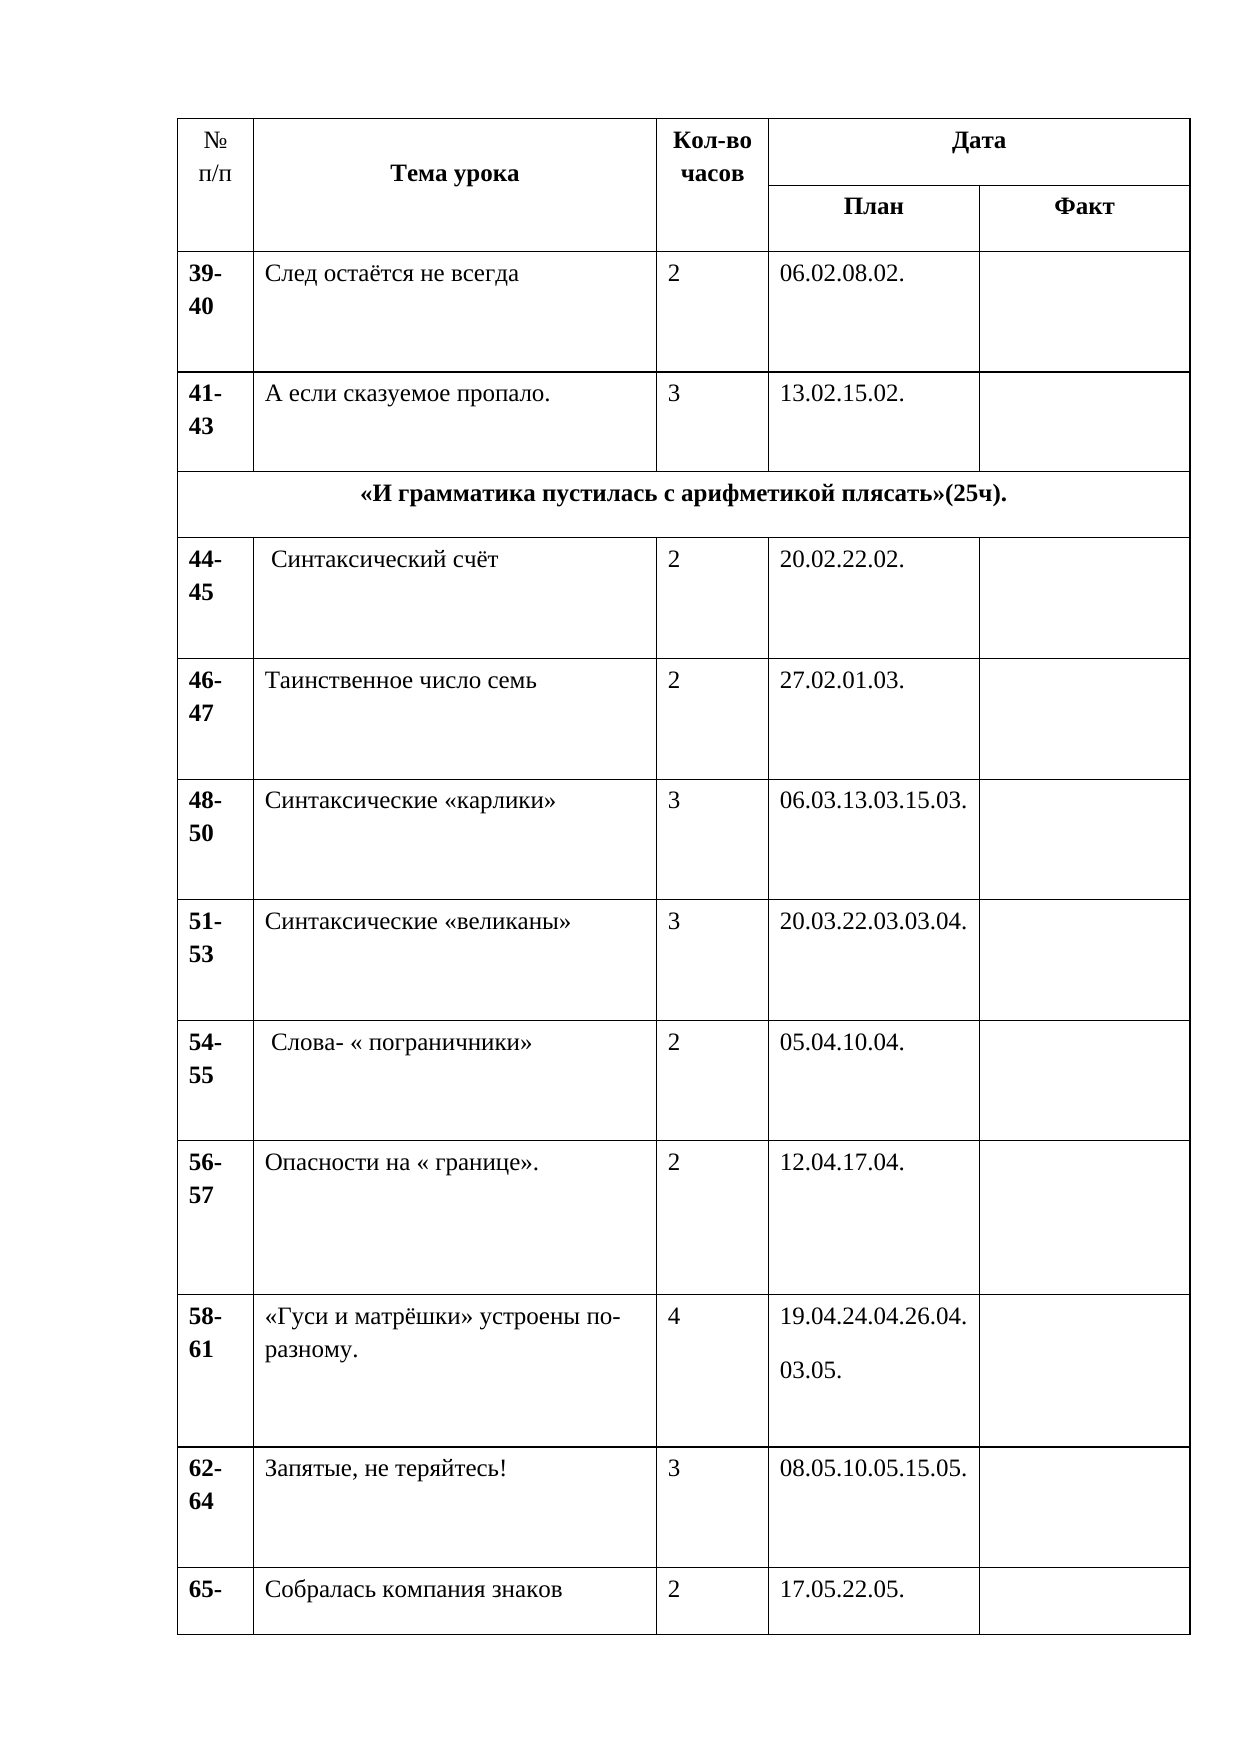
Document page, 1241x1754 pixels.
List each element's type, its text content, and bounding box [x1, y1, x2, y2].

table_cell [980, 659, 1189, 778]
table_cell 2 [657, 1141, 768, 1294]
table_cell [980, 780, 1189, 899]
table_cell 13.02.15.02. [769, 373, 979, 471]
table_cell 12.04.17.04. [769, 1141, 979, 1294]
table_cell 41-43 [178, 373, 253, 471]
table_cell 65-66 [178, 1568, 253, 1634]
table_header Кол-во часов [657, 119, 768, 251]
table_cell Собралась компания знаков препинания [254, 1568, 656, 1634]
table_cell [980, 538, 1189, 658]
table_cell 58-61 [178, 1295, 253, 1446]
table_cell [980, 900, 1189, 1020]
table_cell 2 [657, 1568, 768, 1634]
table_cell Синтаксический счёт [254, 538, 656, 658]
table_cell Факт [980, 186, 1189, 251]
table_cell 06.02.08.02. [769, 252, 979, 371]
table_cell 06.03.13.03.15.03. [769, 780, 979, 899]
table_cell 46-47 [178, 659, 253, 778]
table_cell [980, 1295, 1189, 1446]
table_cell [980, 1568, 1189, 1634]
table_cell 56-57 [178, 1141, 253, 1294]
table_cell Таинственное число семь [254, 659, 656, 778]
table_cell Слова- « пограничники» [254, 1021, 656, 1140]
table_cell [980, 1141, 1189, 1294]
table_cell 48-50 [178, 780, 253, 899]
table_cell 3 [657, 780, 768, 899]
table_cell 2 [657, 252, 768, 371]
table_cell Опасности на « границе». [254, 1141, 656, 1294]
table_header Тема урока [254, 119, 656, 251]
table_cell 2 [657, 1021, 768, 1140]
table_cell 44-45 [178, 538, 253, 658]
table_cell 17.05.22.05. [769, 1568, 979, 1634]
table_cell План [769, 186, 979, 251]
table_cell 51-53 [178, 900, 253, 1020]
table_cell 08.05.10.05.15.05. [769, 1448, 979, 1567]
table_cell 2 [657, 538, 768, 658]
table_cell [980, 373, 1189, 471]
table_cell 20.02.22.02. [769, 538, 979, 658]
table_cell 27.02.01.03. [769, 659, 979, 778]
table_cell 2 [657, 659, 768, 778]
table_cell [980, 1448, 1189, 1567]
table_cell 20.03.22.03.03.04. [769, 900, 979, 1020]
table_cell [980, 1021, 1189, 1140]
table_cell 62-64 [178, 1448, 253, 1567]
table_cell «Гуси и матрёшки» устроены по- разному. [254, 1295, 656, 1446]
table_cell 39-40 [178, 252, 253, 371]
table_cell [980, 252, 1189, 371]
table_cell 05.04.10.04. [769, 1021, 979, 1140]
table_cell «И грамматика пустилась с арифметикой плясать»(25ч). [178, 472, 1189, 537]
table_cell 3 [657, 1448, 768, 1567]
table_cell Синтаксические «великаны» [254, 900, 656, 1020]
table_cell След остаётся не всегда [254, 252, 656, 371]
table_cell А если сказуемое пропало. [254, 373, 656, 471]
table_cell 19.04.24.04.26.04. 03.05. [769, 1295, 979, 1446]
table_cell 3 [657, 373, 768, 471]
table_cell Запятые, не теряйтесь! [254, 1448, 656, 1567]
table_cell 3 [657, 900, 768, 1020]
table_cell Синтаксические «карлики» [254, 780, 656, 899]
table_cell 4 [657, 1295, 768, 1446]
table_header № п/п [178, 119, 253, 251]
table_cell 54-55 [178, 1021, 253, 1140]
table_header Дата [769, 119, 1189, 184]
